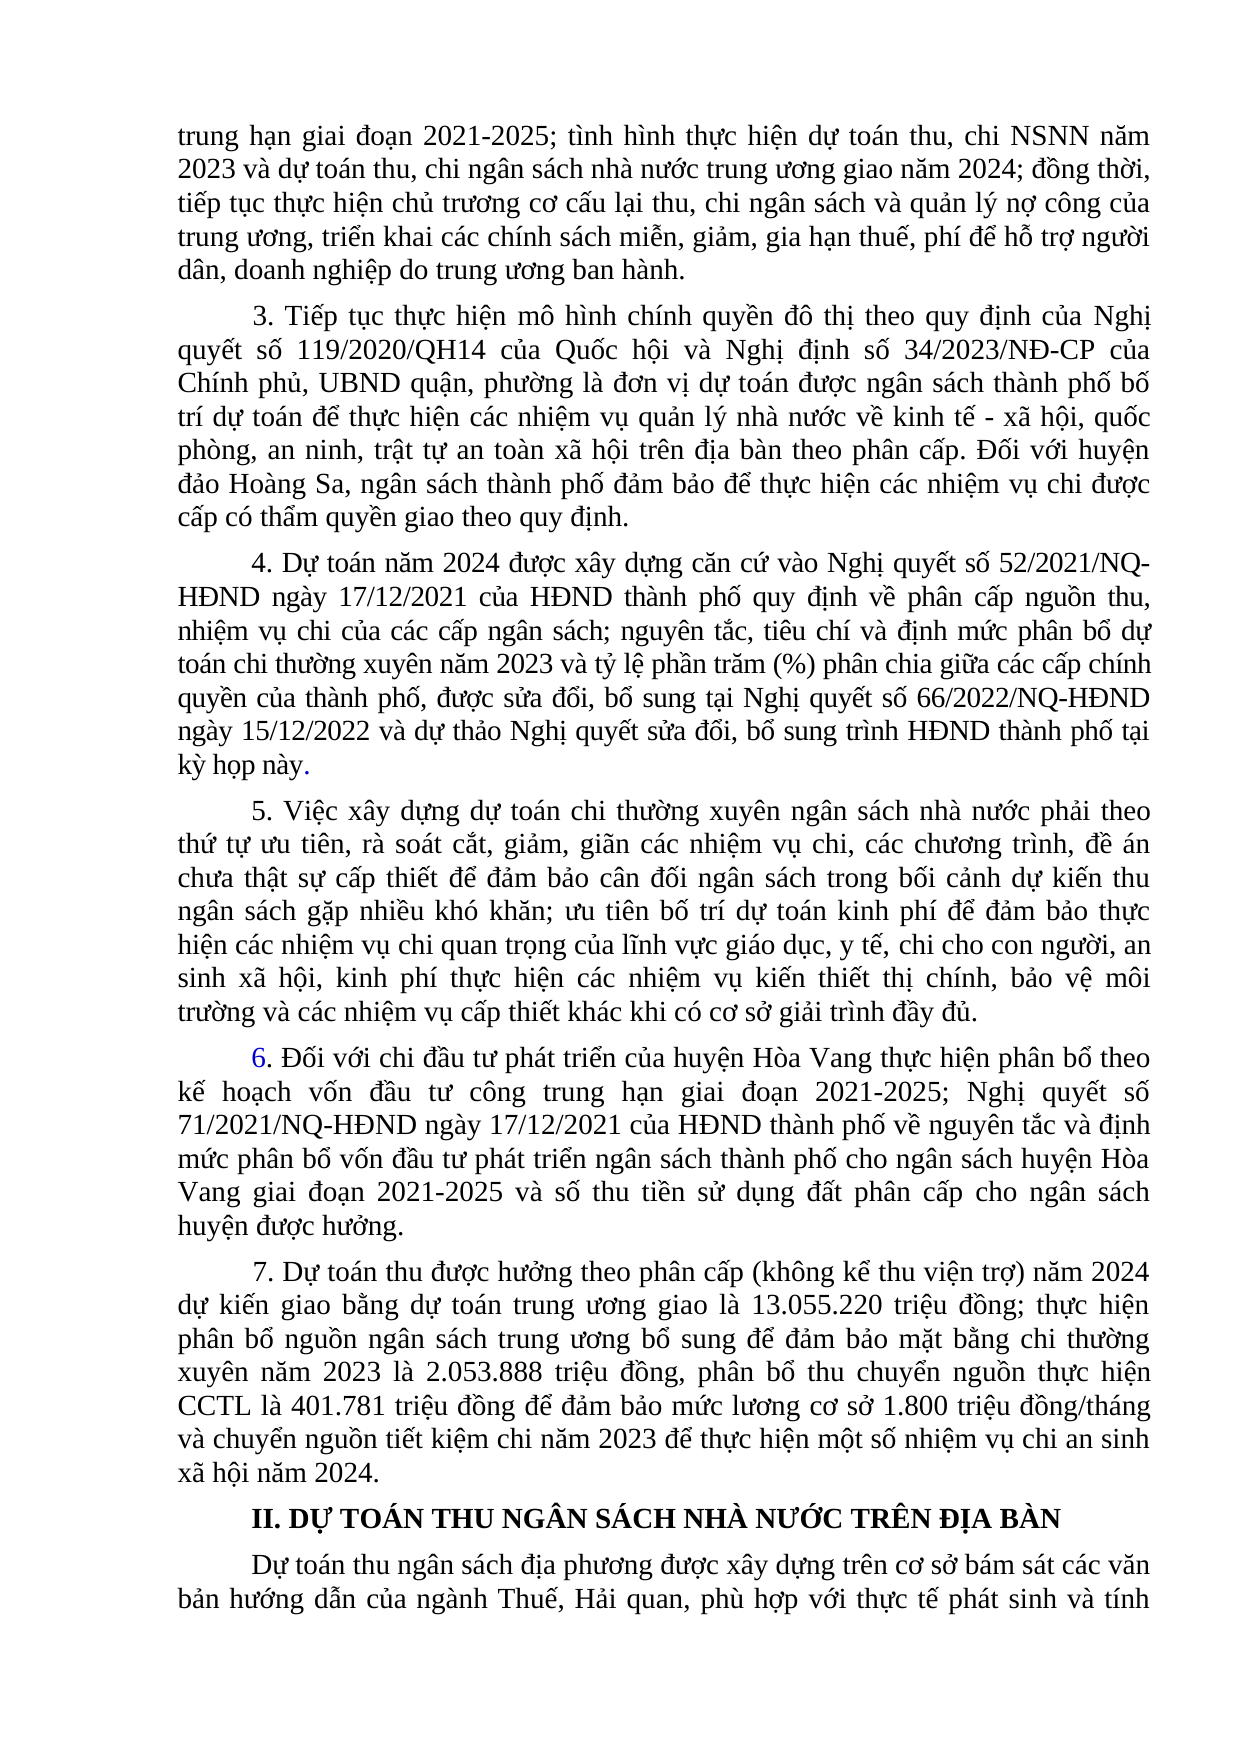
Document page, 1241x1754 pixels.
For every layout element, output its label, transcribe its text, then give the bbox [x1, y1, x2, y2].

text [177, 1547, 1152, 1614]
text 5. Việc xây dựng dự toán chi thường xuyên ngân sách nhà nước phải theo thứ tự ưu tiên, rà soát cắt, giảm, giãn các nhiệm vụ chi, các chương trình, đề án chưa thật sự cấp thiết để đảm bảo cân đối ngân sách trong bối cảnh dự kiến thu ngân sách gặp nhiều khó khăn; ưu tiên bố trí dự toán kinh phí để đảm bảo thực hiện các nhiệm vụ chi quan trọng của lĩnh vực giáo dục, y tế, chi cho con người, an sinh xã hội, kinh phí thực hiện các nhiệm vụ kiến thiết thị chính, bảo vệ môi trường và các nhiệm vụ cấp thiết khác khi có cơ sở giải trình đầy đủ. [177, 793, 1152, 1028]
text 7. Dự toán thu được hưởng theo phân cấp (không kể thu viện trợ) năm 2024 dự kiến giao bằng dự toán trung ương giao là 13.055.220 triệu đồng; thực hiện phân bổ nguồn ngân sách trung ương bổ sung để đảm bảo mặt bằng chi thường xuyên năm 2023 là 2.053.888 triệu đồng, phân bổ thu chuyển nguồn thực hiện CCTL là 401.781 triệu đồng để đảm bảo mức lương cơ sở 1.800 triệu đồng/tháng và chuyển nguồn tiết kiệm chi năm 2023 để thực hiện một số nhiệm vụ chi an sinh xã hội năm 2024. [177, 1254, 1152, 1489]
text 3. Tiếp tục thực hiện mô hình chính quyền đô thị theo quy định của Nghị quyết số 119/2020/QH14 của Quốc hội và Nghị định số 34/2023/NĐ-CP của Chính phủ, UBND quận, phường là đơn vị dự toán được ngân sách thành phố bố trí dự toán để thực hiện các nhiệm vụ quản lý nhà nước về kinh tế - xã hội, quốc phòng, an ninh, trật tự an toàn xã hội trên địa bàn theo phân cấp. Đối với huyện đảo Hoàng Sa, ngân sách thành phố đảm bảo để thực hiện các nhiệm vụ chi được cấp có thẩm quyền giao theo quy định. [177, 298, 1152, 533]
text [177, 118, 1152, 286]
text 4. Dự toán năm 2024 được xây dựng căn cứ vào Nghị quyết số 52/2021/NQ-HĐND ngày 17/12/2021 của HĐND thành phố quy định về phân cấp nguồn thu, nhiệm vụ chi của các cấp ngân sách; nguyên tắc, tiêu chí và định mức phân bổ dự toán chi thường xuyên năm 2023 và tỷ lệ phần trăm (%) phân chia giữa các cấp chính quyền của thành phố, được sửa đổi, bổ sung tại Nghị quyết số 66/2022/NQ-HĐND ngày 15/12/2022 và dự thảo Nghị quyết sửa đổi, bổ sung trình HĐND thành phố tại kỳ họp này. [177, 546, 1152, 780]
text 6. Đối với chi đầu tư phát triển của huyện Hòa Vang thực hiện phân bổ theo kế hoạch vốn đầu tư công trung hạn giai đoạn 2021-2025; Nghị quyết số 71/2021/NQ-HĐND ngày 17/12/2021 của HĐND thành phố về nguyên tắc và định mức phân bổ vốn đầu tư phát triển ngân sách thành phố cho ngân sách huyện Hòa Vang giai đoạn 2021-2025 và số thu tiền sử dụng đất phân cấp cho ngân sách huyện được hưởng. [177, 1040, 1152, 1241]
text II. DỰ TOÁN THU NGÂN SÁCH NHÀ NƯỚC TRÊN ĐỊA BÀN [177, 1501, 1152, 1535]
